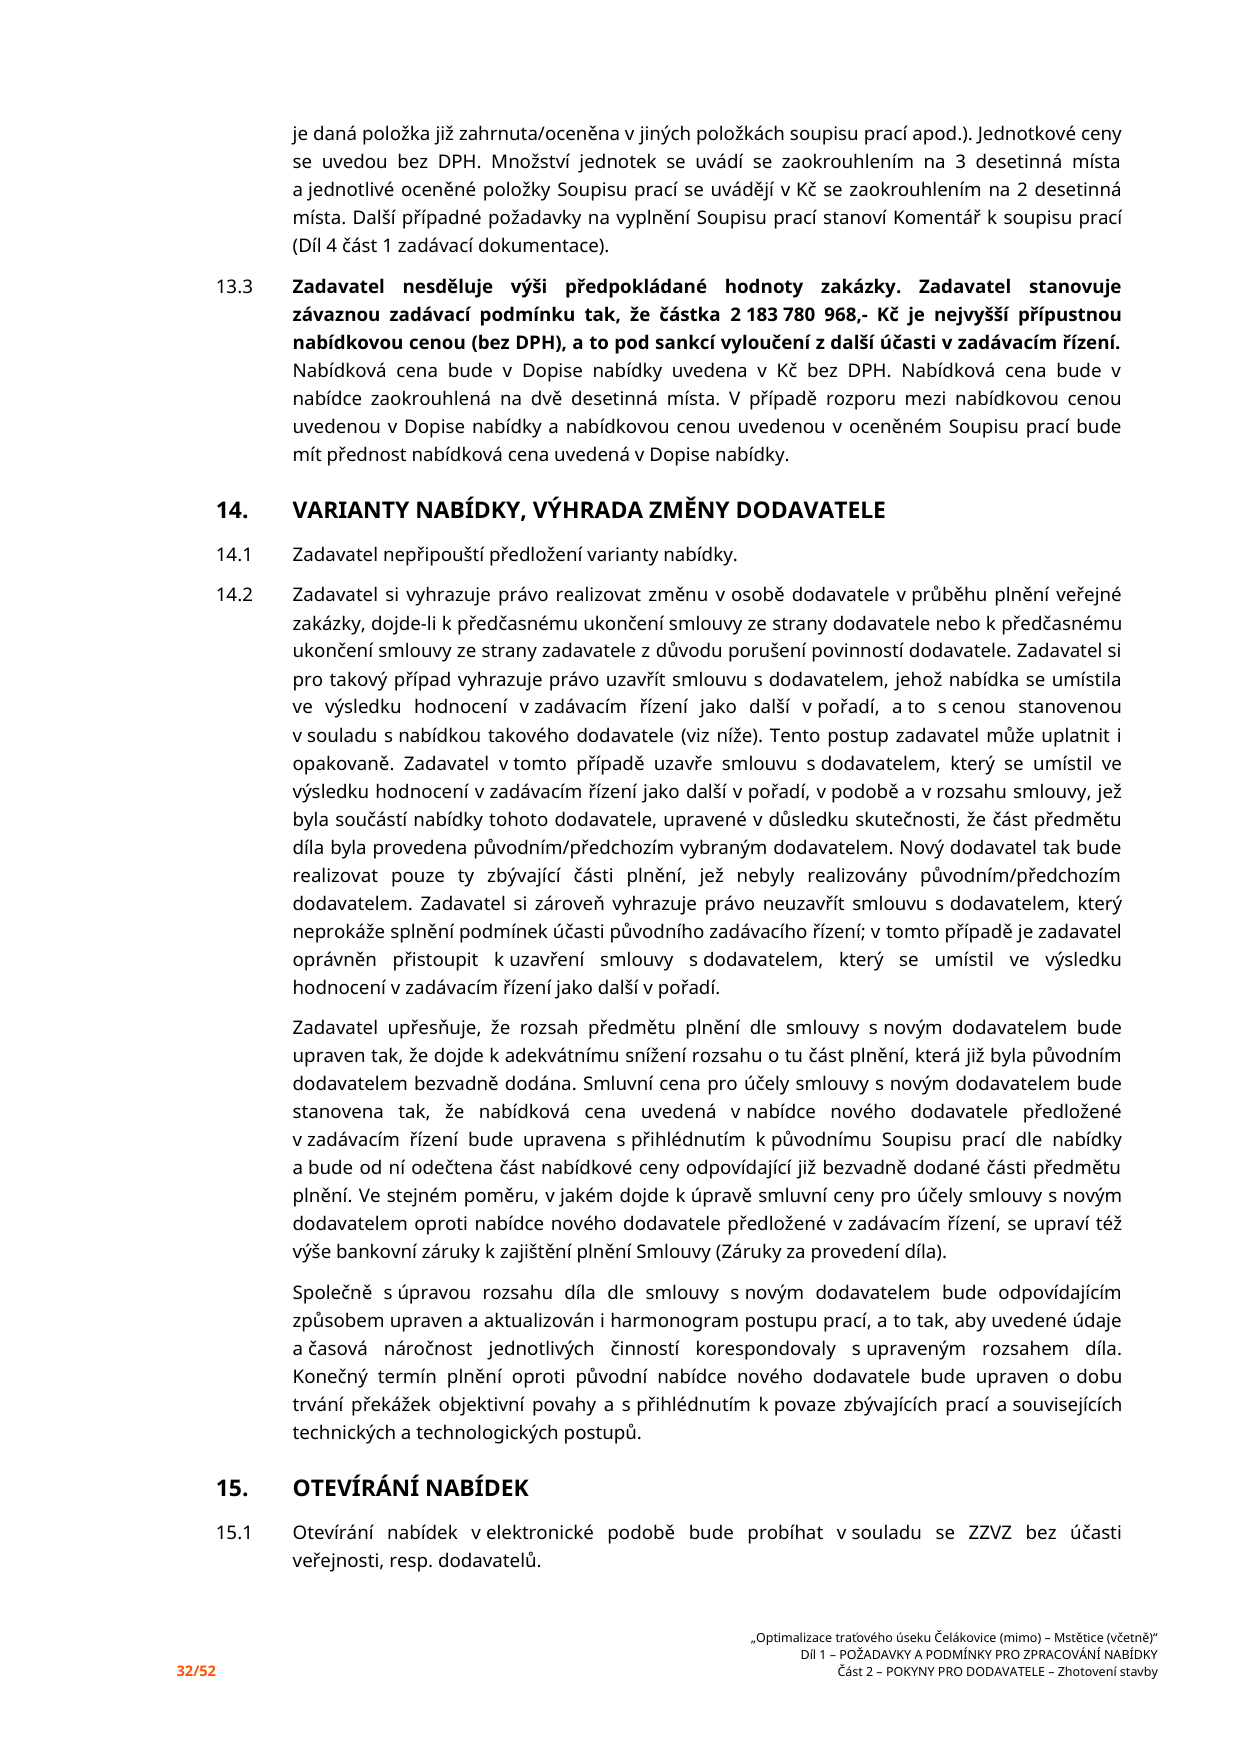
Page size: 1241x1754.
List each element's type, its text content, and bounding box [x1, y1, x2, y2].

list Společně s úpravou rozsahu díla dle smlouvy s novým dodavatelem bude odpovídajícím způsobem upraven a aktualizován i harmonogram postupu prací, a to tak, aby uvedené údaje a časová náročnost jednotlivých činností korespondovaly s upraveným rozsahem díla. Konečný termín plnění oproti původní nabídce nového dodavatele bude upraven o dobu trvání překážek objektivní povahy a s přihlédnutím k povaze zbývajících prací a souvisejících technických a technologických postupů. [292, 1279, 1122, 1445]
text VARIANTY NABÍDKY, VÝHRADA ZMĚNY DODAVATELE [216, 494, 1122, 526]
text Zadavatel nepřipouští předložení varianty nabídky. [216, 541, 1122, 567]
text Otevírání nabídek v elektronické podobě bude probíhat v souladu se ZZVZ bez účasti veřejnosti, resp. dodavatelů. [216, 1519, 1122, 1573]
list Zadavatel upřesňuje, že rozsah předmětu plnění dle smlouvy s novým dodavatelem bude upraven tak, že dojde k adekvátnímu snížení rozsahu o tu část plnění, která již byla původním dodavatelem bezvadně dodána. Smluvní cena pro účely smlouvy s novým dodavatelem bude stanovena tak, že nabídková cena uvedená v nabídce nového dodavatele předložené v zadávacím řízení bude upravena s přihlédnutím k původnímu Soupisu prací dle nabídky a bude od ní odečtena část nabídkové ceny odpovídající již bezvadně dodané části předmětu plnění. Ve stejném poměru, v jakém dojde k úpravě smluvní ceny pro účely smlouvy s novým dodavatelem oproti nabídce nového dodavatele předložené v zadávacím řízení, se upraví též výše bankovní záruky k zajištění plnění Smlouvy (Záruky za provedení díla). [292, 1014, 1122, 1264]
text Zadavatel nesděluje výši předpokládané hodnoty zakázky. Zadavatel stanovuje závaznou zadávací podmínku tak, že částka 2 183 780 968,- Kč je nejvyšší přípustnou nabídkovou cenou (bez DPH), a to pod sankcí vyloučení z další účasti v zadávacím řízení. Nabídková cena bude v Dopise nabídky uvedena v Kč bez DPH. Nabídková cena bude v nabídce zaokrouhlená na dvě desetinná místa. V případě rozporu mezi nabídkovou cenou uvedenou v Dopise nabídky a nabídkovou cenou uvedenou v oceněném Soupisu prací bude mít přednost nabídková cena uvedená v Dopise nabídky. [216, 273, 1122, 467]
text OTEVÍRÁNÍ NABÍDEK [216, 1472, 1122, 1504]
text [216, 121, 1122, 258]
text Zadavatel si vyhrazuje právo realizovat změnu v osobě dodavatele v průběhu plnění veřejné zakázky, dojde-li k předčasnému ukončení smlouvy ze strany dodavatele nebo k předčasnému ukončení smlouvy ze strany zadavatele z důvodu porušení povinností dodavatele. Zadavatel si pro takový případ vyhrazuje právo uzavřít smlouvu s dodavatelem, jehož nabídka se umístila ve výsledku hodnocení v zadávacím řízení jako další v pořadí, a to s cenou stanovenou v souladu s nabídkou takového dodavatele (viz níže). Tento postup zadavatel může uplatnit i opakovaně. Zadavatel v tomto případě uzavře smlouvu s dodavatelem, který se umístil ve výsledku hodnocení v zadávacím řízení jako další v pořadí, v podobě a v rozsahu smlouvy, jež byla součástí nabídky tohoto dodavatele, upravené v důsledku skutečnosti, že část předmětu díla byla provedena původním/předchozím vybraným dodavatelem. Nový dodavatel tak bude realizovat pouze ty zbývající části plnění, jež nebyly realizovány původním/předchozím dodavatelem. Zadavatel si zároveň vyhrazuje právo neuzavřít smlouvu s dodavatelem, který neprokáže splnění podmínek účasti původního zadávacího řízení; v tomto případě je zadavatel oprávněn přistoupit k uzavření smlouvy s dodavatelem, který se umístil ve výsledku hodnocení v zadávacím řízení jako další v pořadí. [216, 582, 1122, 999]
